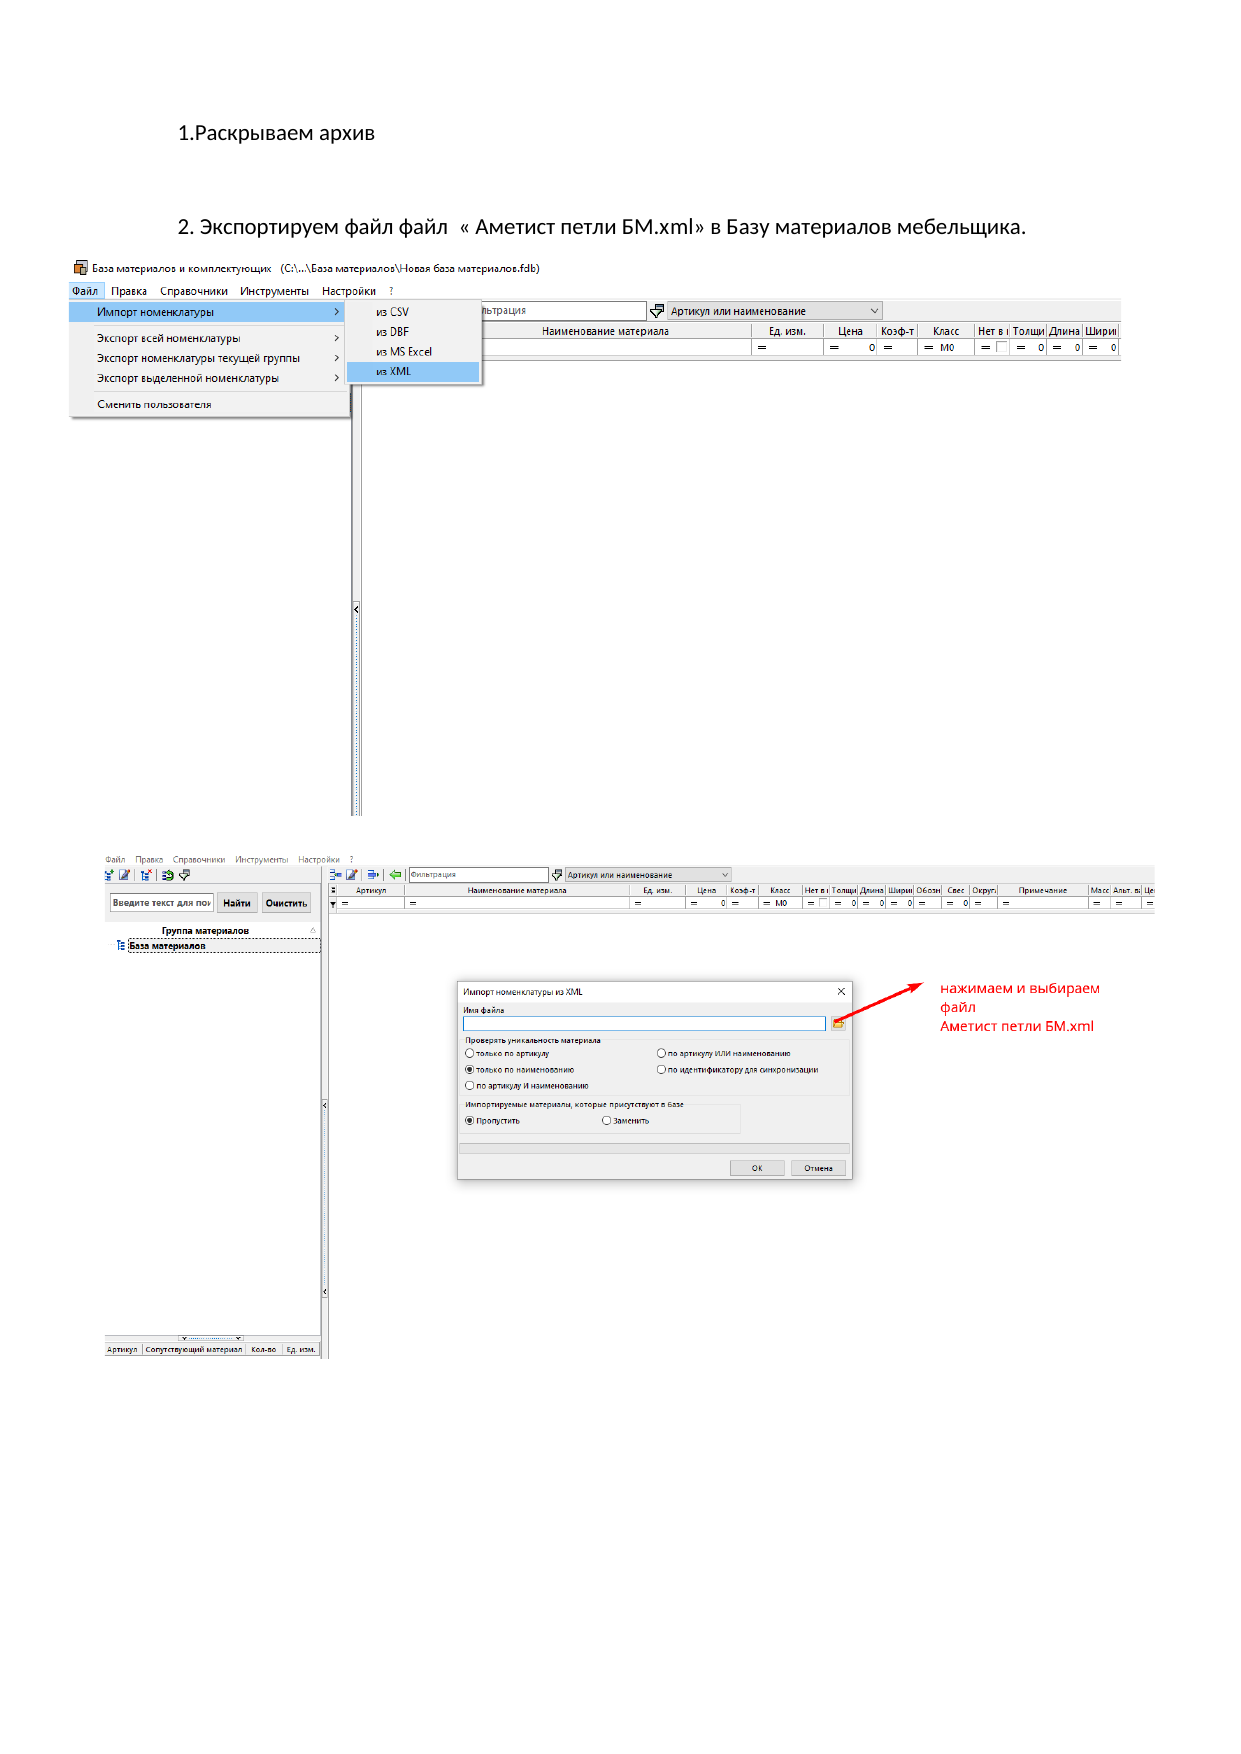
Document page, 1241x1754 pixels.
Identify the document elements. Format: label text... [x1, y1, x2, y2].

picture [68, 259, 1122, 816]
text 2. Экспортируем файл файл « Аметист петли БМ.xml» в Базу материалов мебельщика. [177, 212, 1152, 240]
text 1.Раскрываем архив [177, 118, 1152, 146]
picture [104, 847, 1155, 1360]
